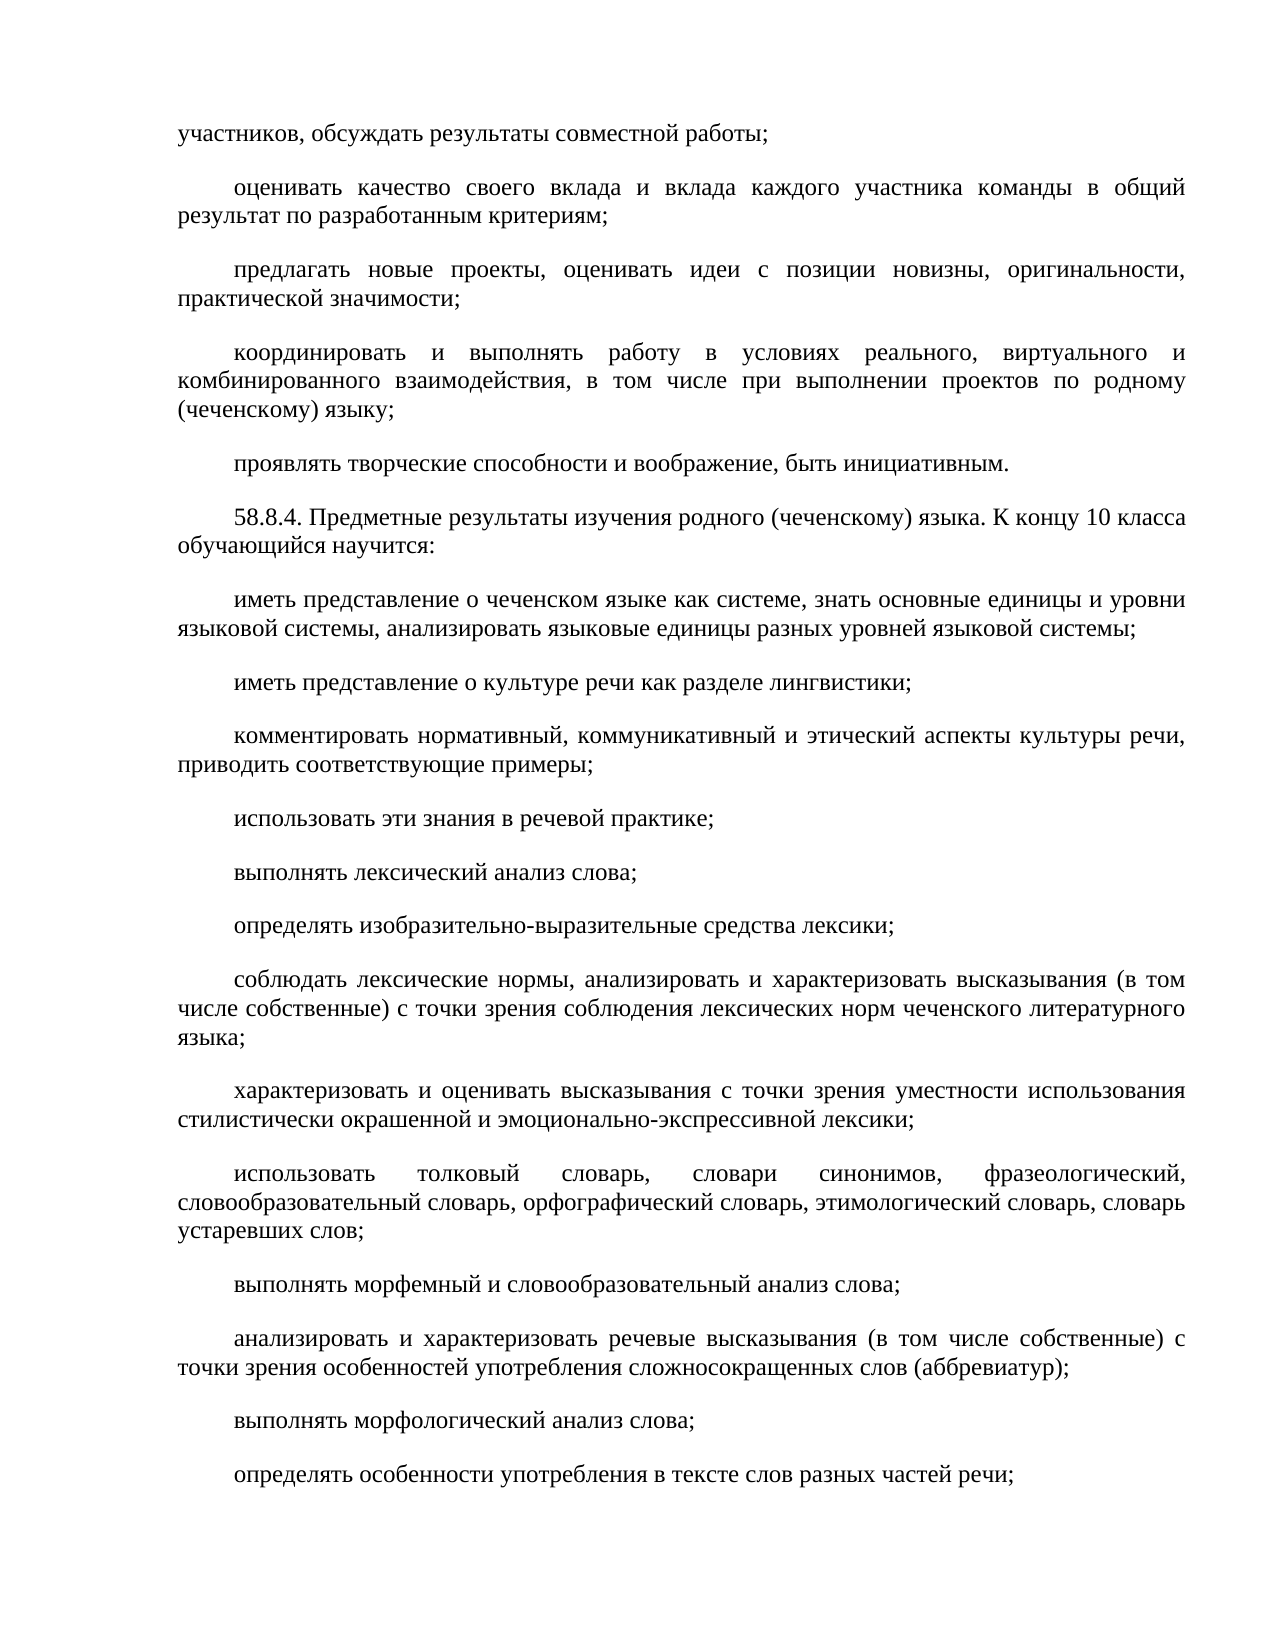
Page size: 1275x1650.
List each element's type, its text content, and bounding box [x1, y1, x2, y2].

text оценивать качество своего вклада и вклада каждого участника команды в общий результат по разработанным критериям; [177, 172, 1186, 229]
text координировать и выполнять работу в условиях реального, виртуального и комбинированного взаимодействия, в том числе при выполнении проектов по родному (чеченскому) языку; [177, 337, 1186, 423]
text предлагать новые проекты, оценивать идеи с позиции новизны, оригинальности, практической значимости; [177, 254, 1186, 312]
text проявлять творческие способности и воображение, быть инициативным. [177, 448, 1186, 477]
text комментировать нормативный, коммуникативный и этический аспекты культуры речи, приводить соответствующие примеры; [177, 721, 1186, 778]
text определять изобразительно-выразительные средства лексики; [177, 911, 1186, 939]
text выполнять морфологический анализ слова; [177, 1406, 1186, 1434]
text иметь представление о чеченском языке как системе, знать основные единицы и уровни языковой системы, анализировать языковые единицы разных уровней языковой системы; [177, 584, 1186, 642]
text анализировать и характеризовать речевые высказывания (в том числе собственные) с точки зрения особенностей употребления сложносокращенных слов (аббревиатур); [177, 1323, 1186, 1381]
text характеризовать и оценивать высказывания с точки зрения уместности использования стилистически окрашенной и эмоционально-экспрессивной лексики; [177, 1076, 1186, 1133]
text 58.8.4. Предметные результаты изучения родного (чеченскому) языка. К концу 10 класса обучающийся научится: [177, 502, 1186, 559]
text выполнять морфемный и словообразовательный анализ слова; [177, 1269, 1186, 1298]
text выполнять лексический анализ слова; [177, 857, 1186, 886]
text использовать эти знания в речевой практике; [177, 803, 1186, 832]
text определять особенности употребления в тексте слов разных частей речи; [177, 1459, 1186, 1488]
text использовать толковый словарь, словари синонимов, фразеологический, словообразовательный словарь, орфографический словарь, этимологический словарь, словарь устаревших слов; [177, 1158, 1186, 1244]
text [177, 118, 1186, 147]
text иметь представление о культуре речи как разделе лингвистики; [177, 667, 1186, 696]
text соблюдать лексические нормы, анализировать и характеризовать высказывания (в том числе собственные) с точки зрения соблюдения лексических норм чеченского литературного языка; [177, 964, 1186, 1051]
